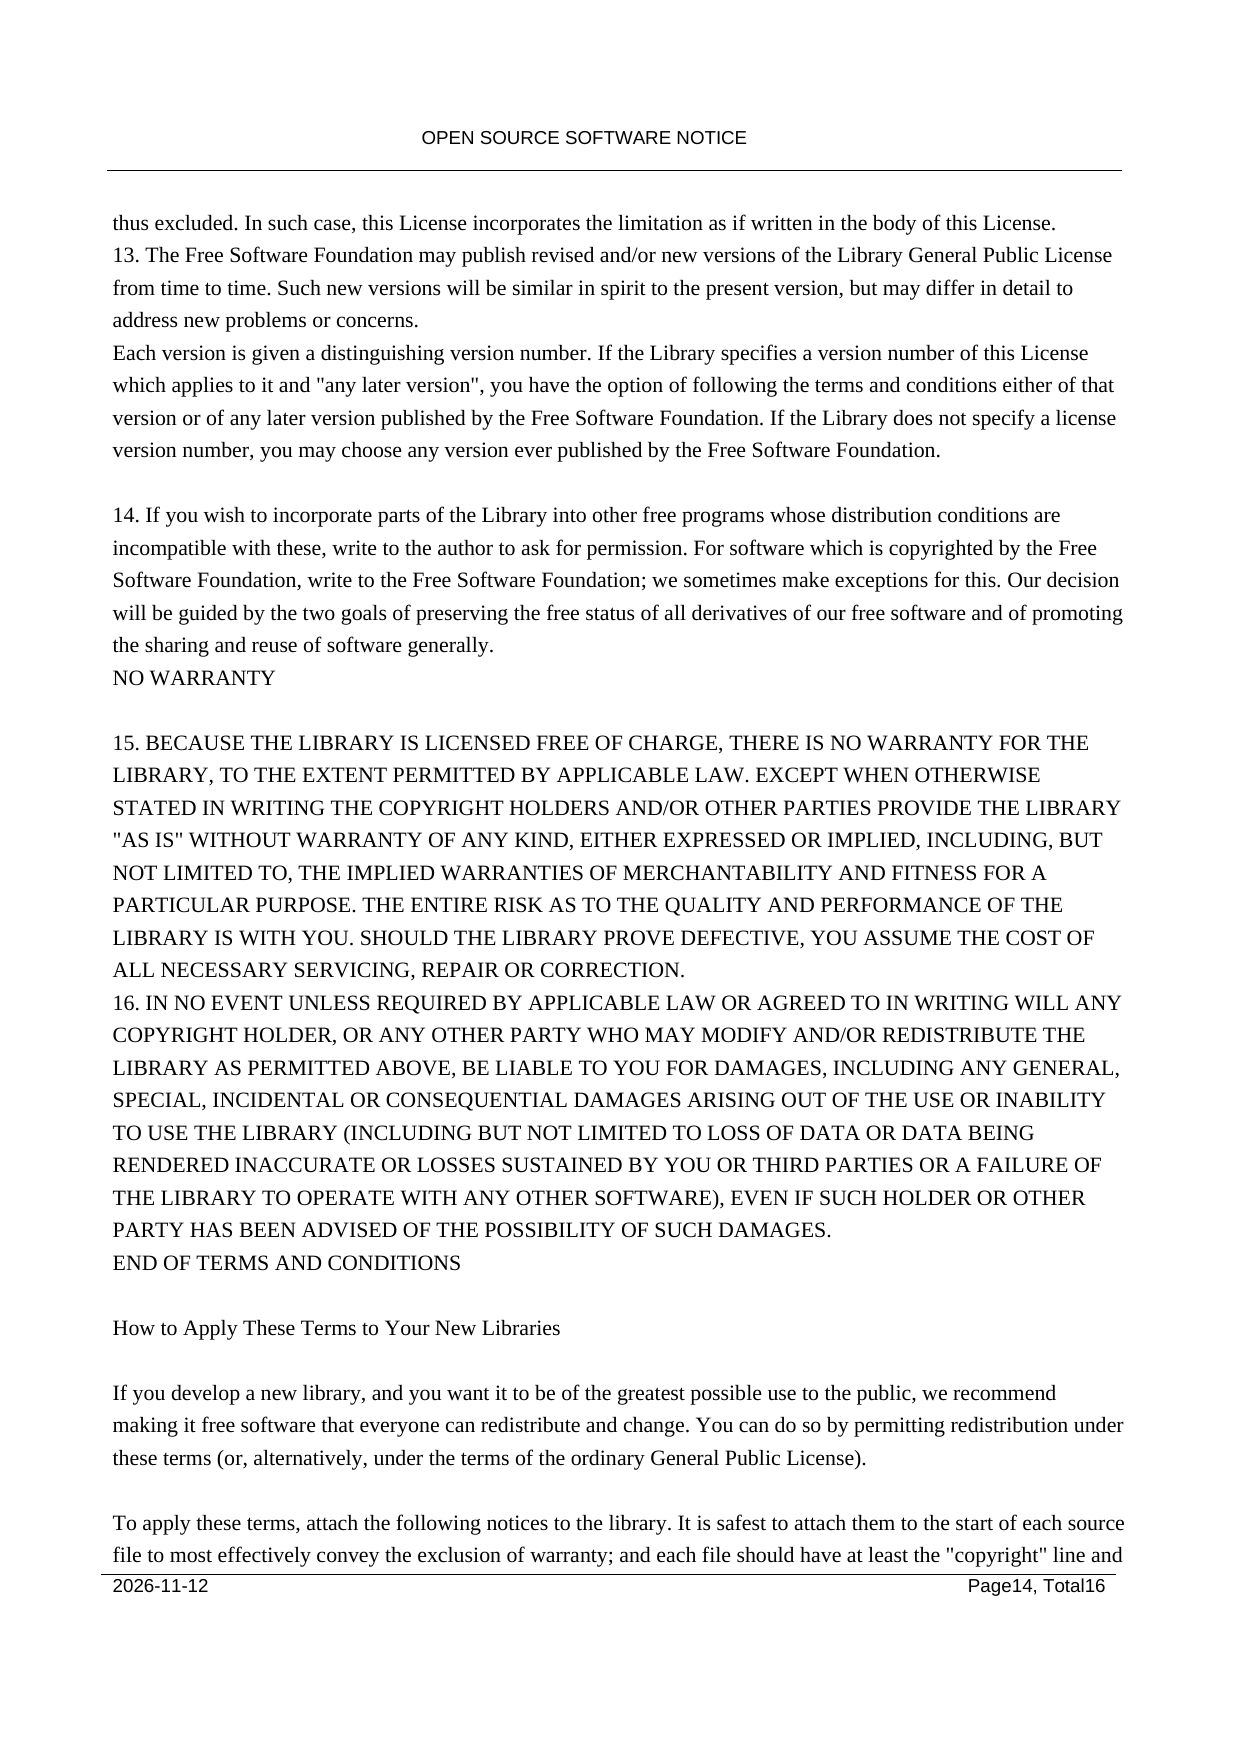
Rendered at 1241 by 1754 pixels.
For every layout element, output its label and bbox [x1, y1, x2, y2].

text [112, 206, 1128, 1571]
